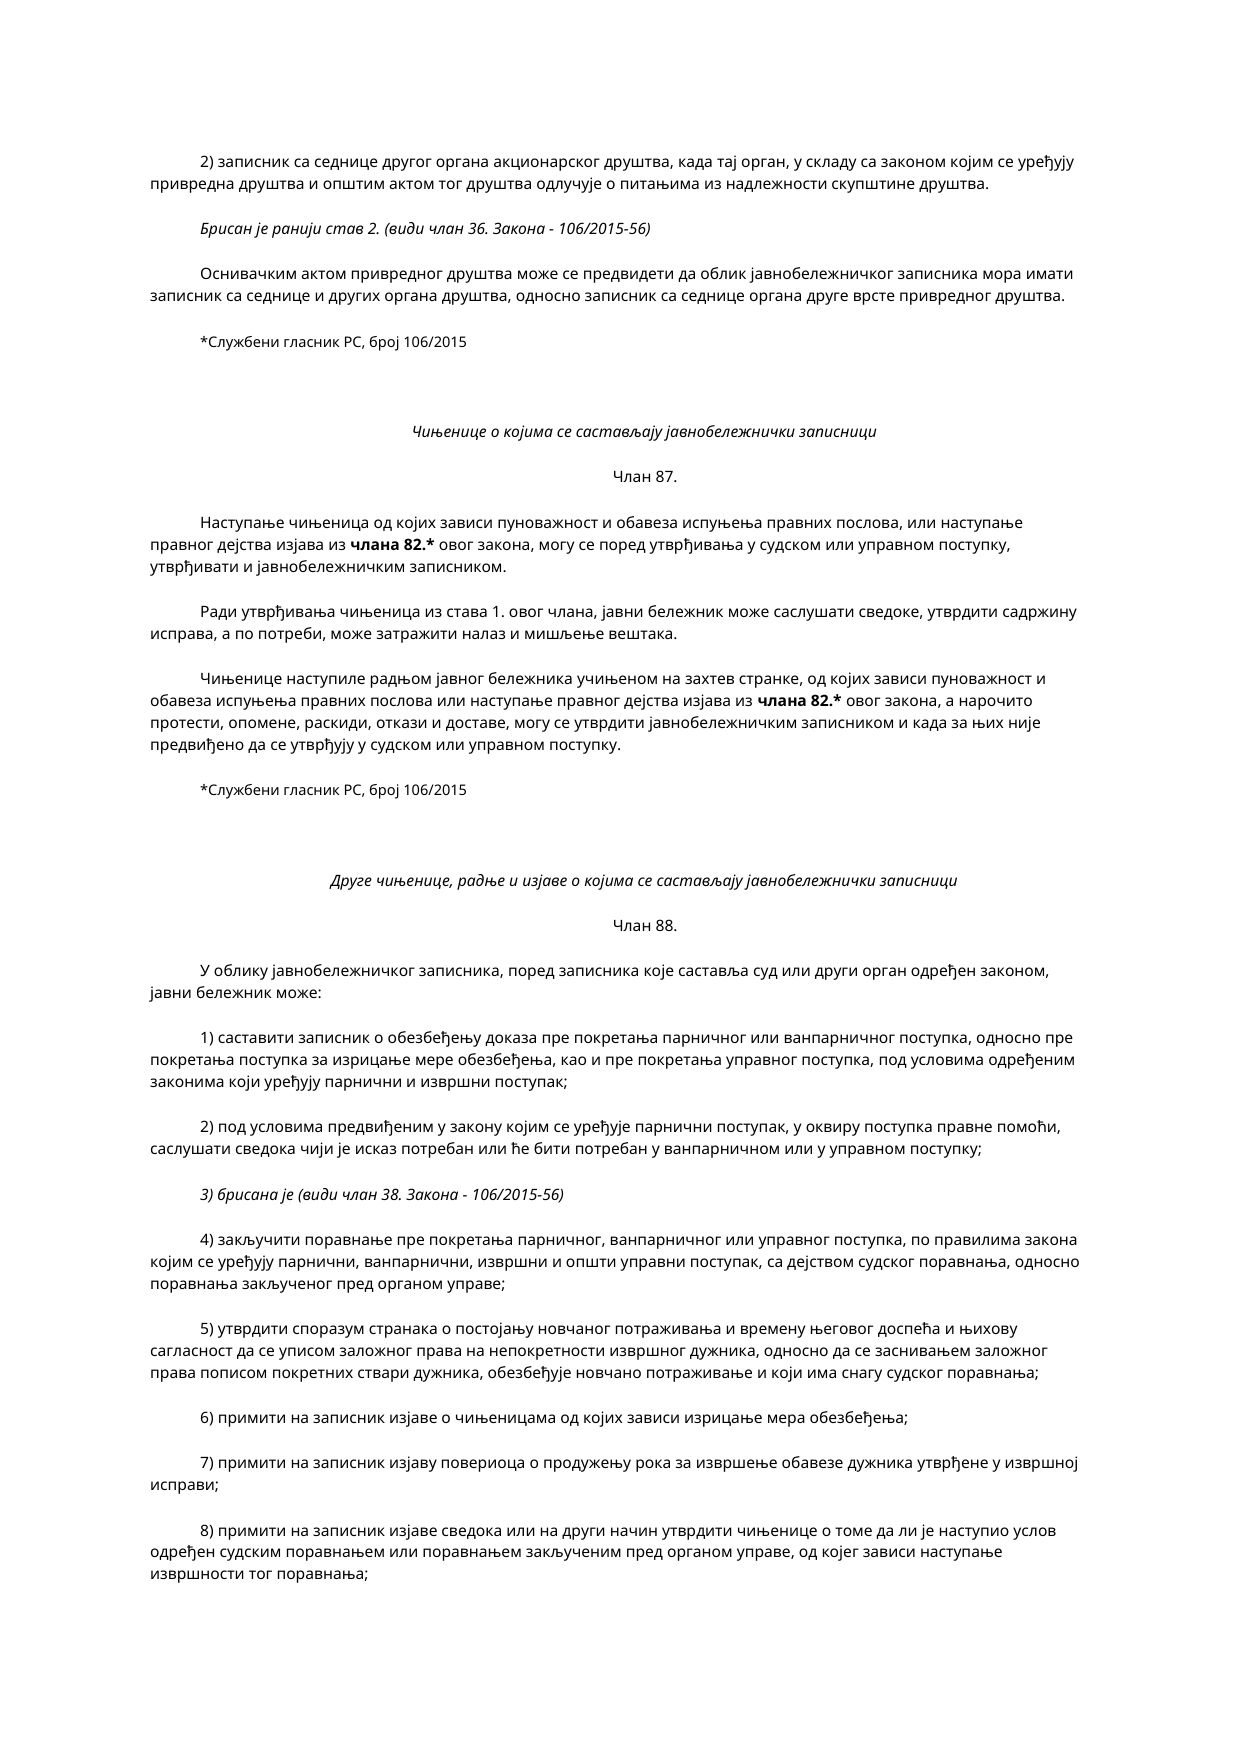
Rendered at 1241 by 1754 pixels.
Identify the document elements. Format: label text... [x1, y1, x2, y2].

text Члан 88. [150, 914, 1090, 936]
text 5) утврдити споразум странака о постојању новчаног потраживања и времену његовог доспећа и њихову сагласност да се уписом заложног права на непокретности извршног дужника, односно да се заснивањем заложног права пописом покретних ствари дужника, обезбеђује новчано потраживање и који има снагу судског поравнања; [150, 1317, 1090, 1383]
text Ради утврђивања чињеница из става 1. овог члана, јавни бележник може саслушати сведоке, утврдити садржину исправа, а по потреби, може затражити налаз и мишљење вештака. [150, 600, 1090, 644]
text Члан 87. [150, 466, 1090, 487]
text У облику јавнобележничког записника, поред записника које саставља суд или други орган одређен законом, јавни бележник може: [150, 959, 1090, 1003]
text Оснивачким актом привредног друштва може се предвидети да облик јавнобележничког записника мора имати записник са седнице и других органа друштва, односно записник са седнице органа друге врсте привредног друштва. [150, 262, 1090, 306]
text 4) закључити поравнање пре покретања парничног, ванпарничног или управног поступка, по правилима закона којим се уређују парнични, ванпарнични, извршни и општи управни поступак, са дејством судског поравнања, односно поравнања закљученог пред органом управе; [150, 1228, 1090, 1294]
text 6) примити на записник изјаве о чињеницама од којих зависи изрицање мера обезбеђења; [150, 1406, 1090, 1428]
text 8) примити на записник изјаве сведока или на други начин утврдити чињенице о томе да ли је наступио услов одређен судским поравнањем или поравнањем закљученим пред органом управе, од којег зависи наступање извршности тог поравнања; [150, 1519, 1090, 1584]
text *Службени гласник РС, број 106/2015 [150, 330, 1090, 352]
text Брисан је ранији став 2. (види члан 36. Закона - 106/2015-56) [150, 217, 1090, 239]
text Друге чињенице, радње и изјаве о којима се састављају јавнобележнички записници [150, 869, 1090, 891]
text *Службени гласник РС, број 106/2015 [150, 778, 1090, 800]
text 7) примити на записник изјаву повериоца о продужењу рока за извршење обавезе дужника утврђене у извршној исправи; [150, 1452, 1090, 1495]
text Наступање чињеница од којих зависи пуноважност и обавеза испуњења правних послова, или наступање правног дејства изјава из члана 82.* овог закона, могу се поред утврђивања у судском или управном поступку, утврђивати и јавнобележничким записником. [150, 511, 1090, 577]
text 1) саставити записник о обезбеђењу доказа пре покретања парничног или ванпарничног поступка, односно пре покретања поступка за изрицање мере обезбеђења, као и пре покретања управног поступка, под условима одређеним законима који уређују парнични и извршни поступак; [150, 1027, 1090, 1092]
text Чињенице наступиле радњом јавног бележника учињеном на захтев странке, од којих зависи пуноважност и обавеза испуњења правних послова или наступање правног дејства изјава из члана 82.* oвог закона, а нарочито протести, опомене, раскиди, откази и доставе, могу се утврдити јавнобележничким записником и када за њих није предвиђено да се утврђују у судском или управном поступку. [150, 667, 1090, 755]
text 3) брисана је (види члан 38. Закона - 106/2015-56) [150, 1183, 1090, 1205]
text 2) под условима предвиђеним у закону којим се уређује парнични поступак, у оквиру поступка правне помоћи, саслушати сведока чији је исказ потребан или ће бити потребан у ванпарничном или у управном поступку; [150, 1116, 1090, 1159]
text Чињенице о којима се састављају јавнобележнички записници [150, 420, 1090, 442]
text 2) записник са седнице другог органа акционарског друштва, када тај орган, у складу са законом којим се уређују привредна друштва и општим актом тог друштва одлучује о питањима из надлежности скупштине друштва. [150, 150, 1090, 194]
